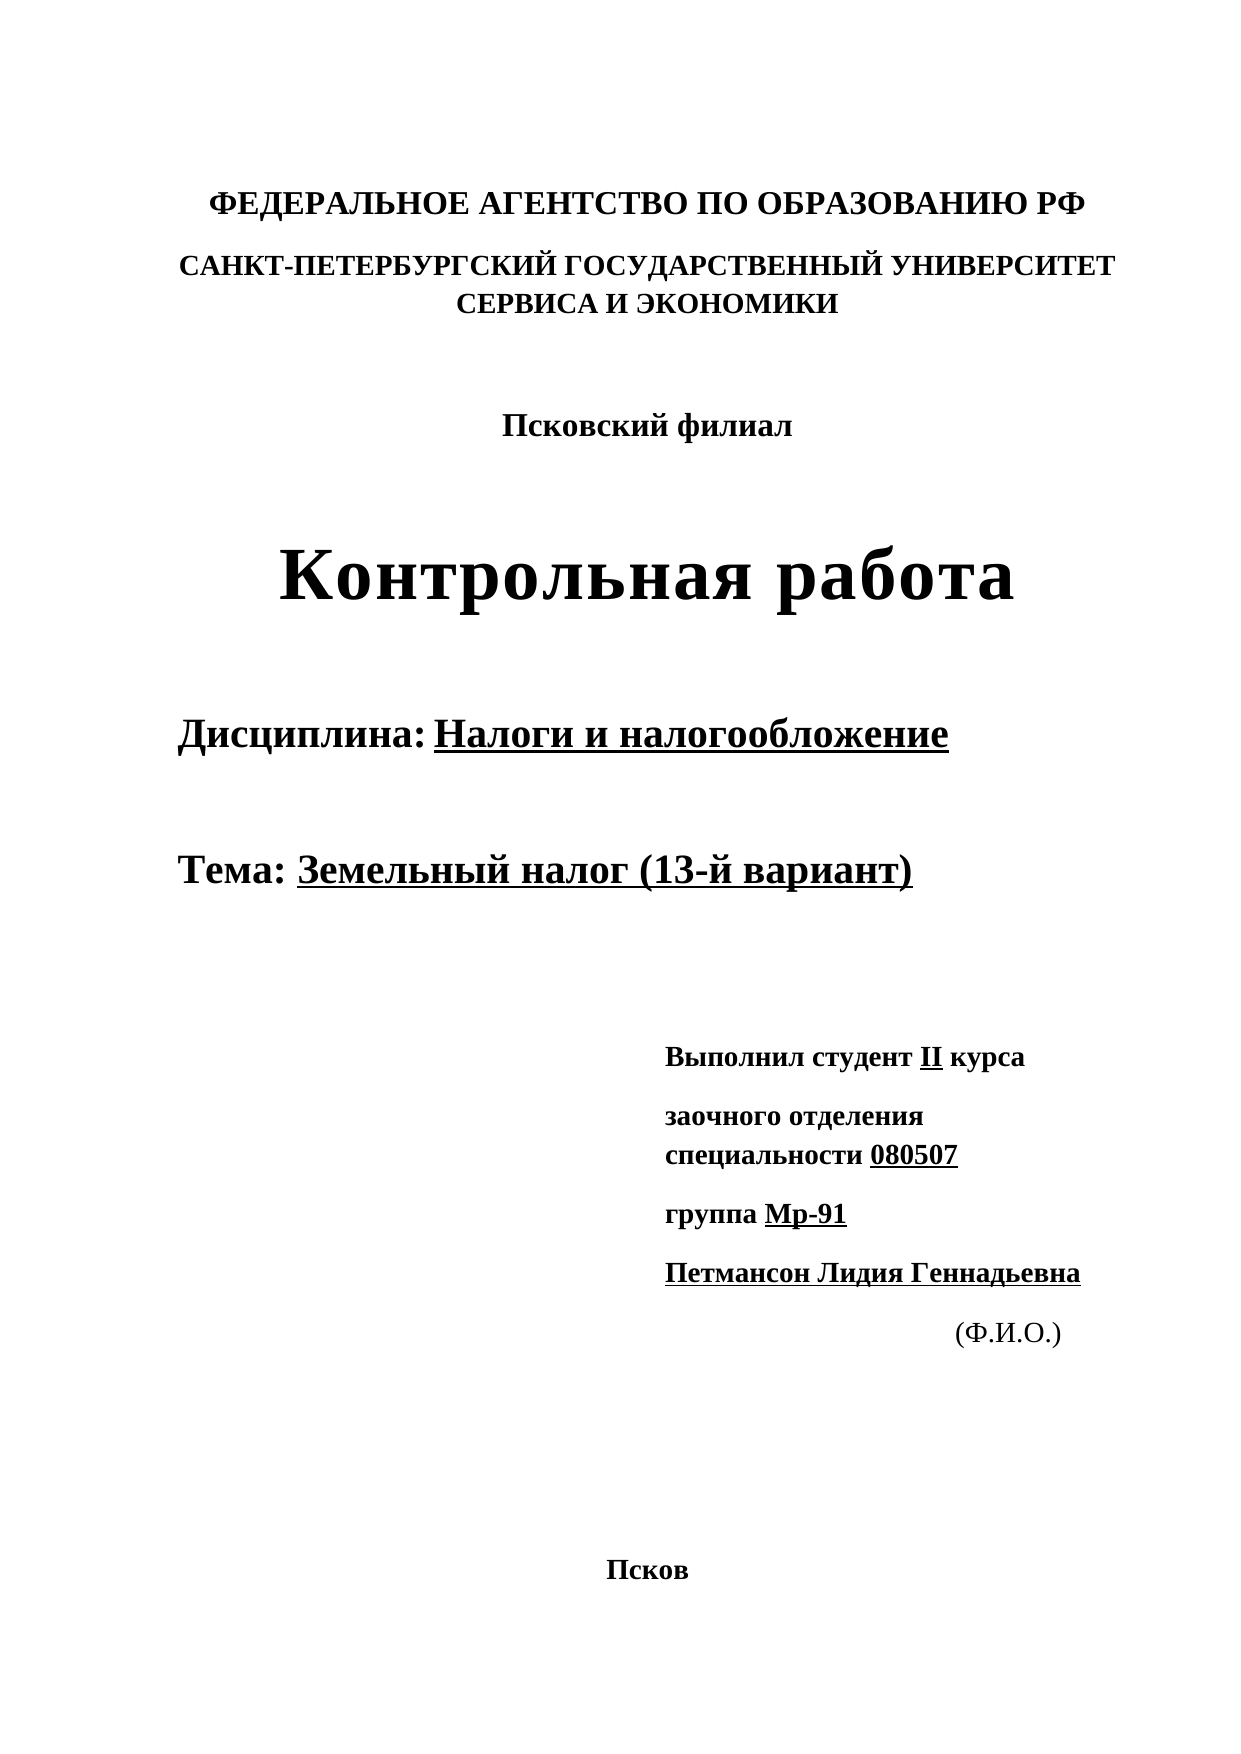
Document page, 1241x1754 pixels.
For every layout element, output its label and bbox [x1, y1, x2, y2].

table_header [166, 118, 1129, 1611]
